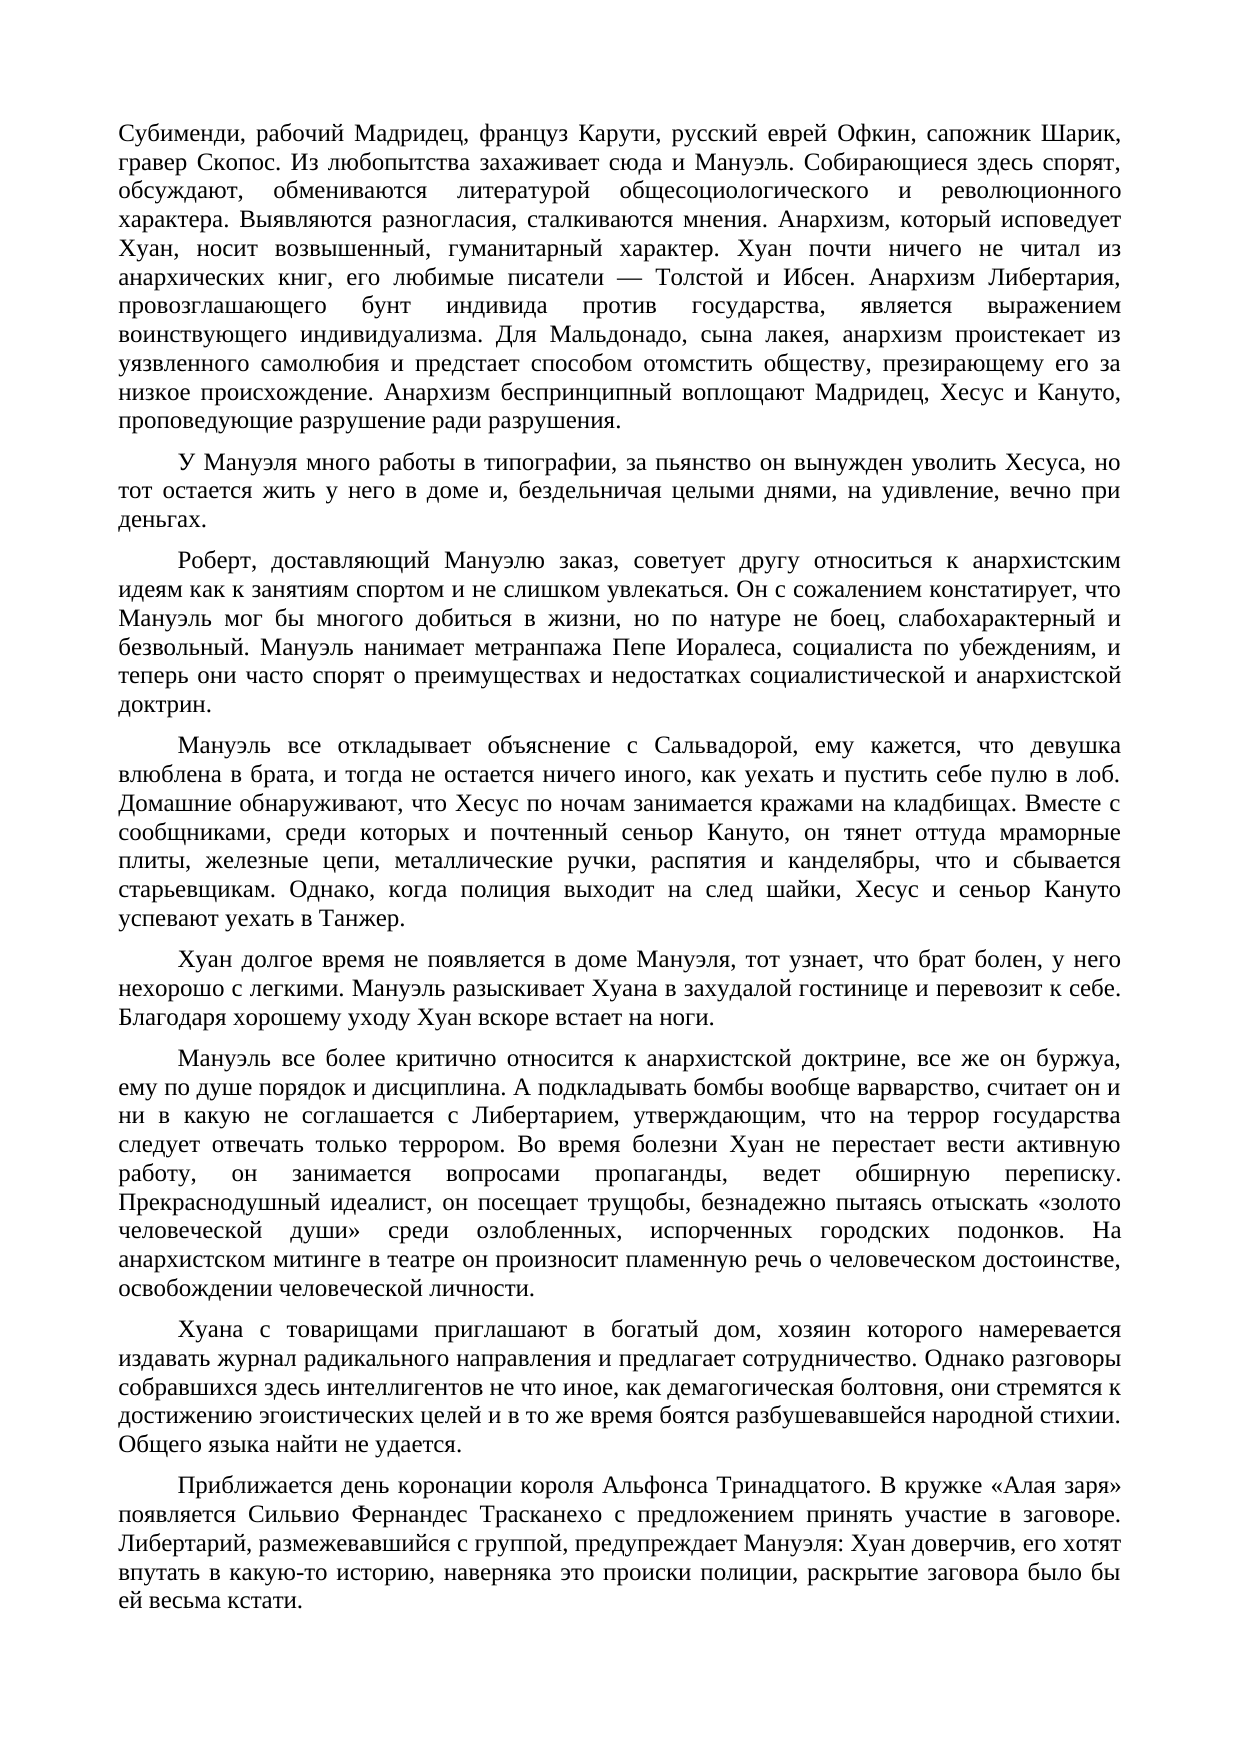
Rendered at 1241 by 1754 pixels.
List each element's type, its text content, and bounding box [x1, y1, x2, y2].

text Мануэль все откладывает объяснение с Сальвадорой, ему кажется, что девушка влюблена в брата, и тогда не остается ничего иного, как уехать и пустить себе пулю в лоб. Домашние обнаруживают, что Хесус по ночам занимается кражами на кладбищах. Вместе с сообщниками, среди которых и почтенный сеньор Кануто, он тянет оттуда мраморные плиты, железные цепи, металлические ручки, распятия и канделябры, что и сбывается старьевщикам. Однако, когда полиция выходит на след шайки, Хесус и сеньор Кануто успевают уехать в Танжер. [118, 731, 1122, 932]
text Мануэль все более критично относится к анархистской доктрине, все же он буржуа, ему по душе порядок и дисциплина. А подкладывать бомбы вообще варварство, считает он и ни в какую не соглашается с Либертарием, утверждающим, что на террор государства следует отвечать только террором. Во время болезни Хуан не перестает вести активную работу, он занимается вопросами пропаганды, ведет обширную переписку. Прекраснодушный идеалист, он посещает трущобы, безнадежно пытаясь отыскать «золото человеческой души» среди озлобленных, испорченных городских подонков. На анархистском митинге в театре он произносит пламенную речь о человеческом достоинстве, освобождении человеческой личности. [118, 1043, 1122, 1302]
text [118, 118, 1122, 434]
text Приближается день коронации короля Альфонса Тринадцатого. В кружке «Алая заря» появляется Сильвио Фернандес Трасканехо с предложением принять участие в заговоре. Либертарий, размежевавшийся с группой, предупреждает Мануэля: Хуан доверчив, его хотят впутать в какую-то историю, наверняка это происки полиции, раскрытие заговора было бы ей весьма кстати. [118, 1471, 1122, 1614]
text Хуана с товарищами приглашают в богатый дом, хозяин которого намеревается издавать журнал радикального направления и предлагает сотрудничество. Однако разговоры собравшихся здесь интеллигентов не что иное, как демагогическая болтовня, они стремятся к достижению эгоистических целей и в то же время боятся разбушевавшейся народной стихии. Общего языка найти не удается. [118, 1314, 1122, 1458]
text Хуан долгое время не появляется в доме Мануэля, тот узнает, что брат болен, у него нехорошо с легкими. Мануэль разыскивает Хуана в захудалой гостинице и перевозит к себе. Благодаря хорошему уходу Хуан вскоре встает на ноги. [118, 944, 1122, 1031]
text У Мануэля много работы в типографии, за пьянство он вынужден уволить Хесуса, но тот остается жить у него в доме и, бездельничая целыми днями, на удивление, вечно при деньгах. [118, 447, 1122, 533]
text Роберт, доставляющий Мануэлю заказ, советует другу относиться к анархистским идеям как к занятиям спортом и не слишком увлекаться. Он с сожалением констатирует, что Мануэль мог бы многого добиться в жизни, но по натуре не боец, слабохарактерный и безвольный. Мануэль нанимает метранпажа Пепе Иоралеса, социалиста по убеждениям, и теперь они часто спорят о преимуществах и недостатках социалистической и анархистской доктрин. [118, 546, 1122, 718]
